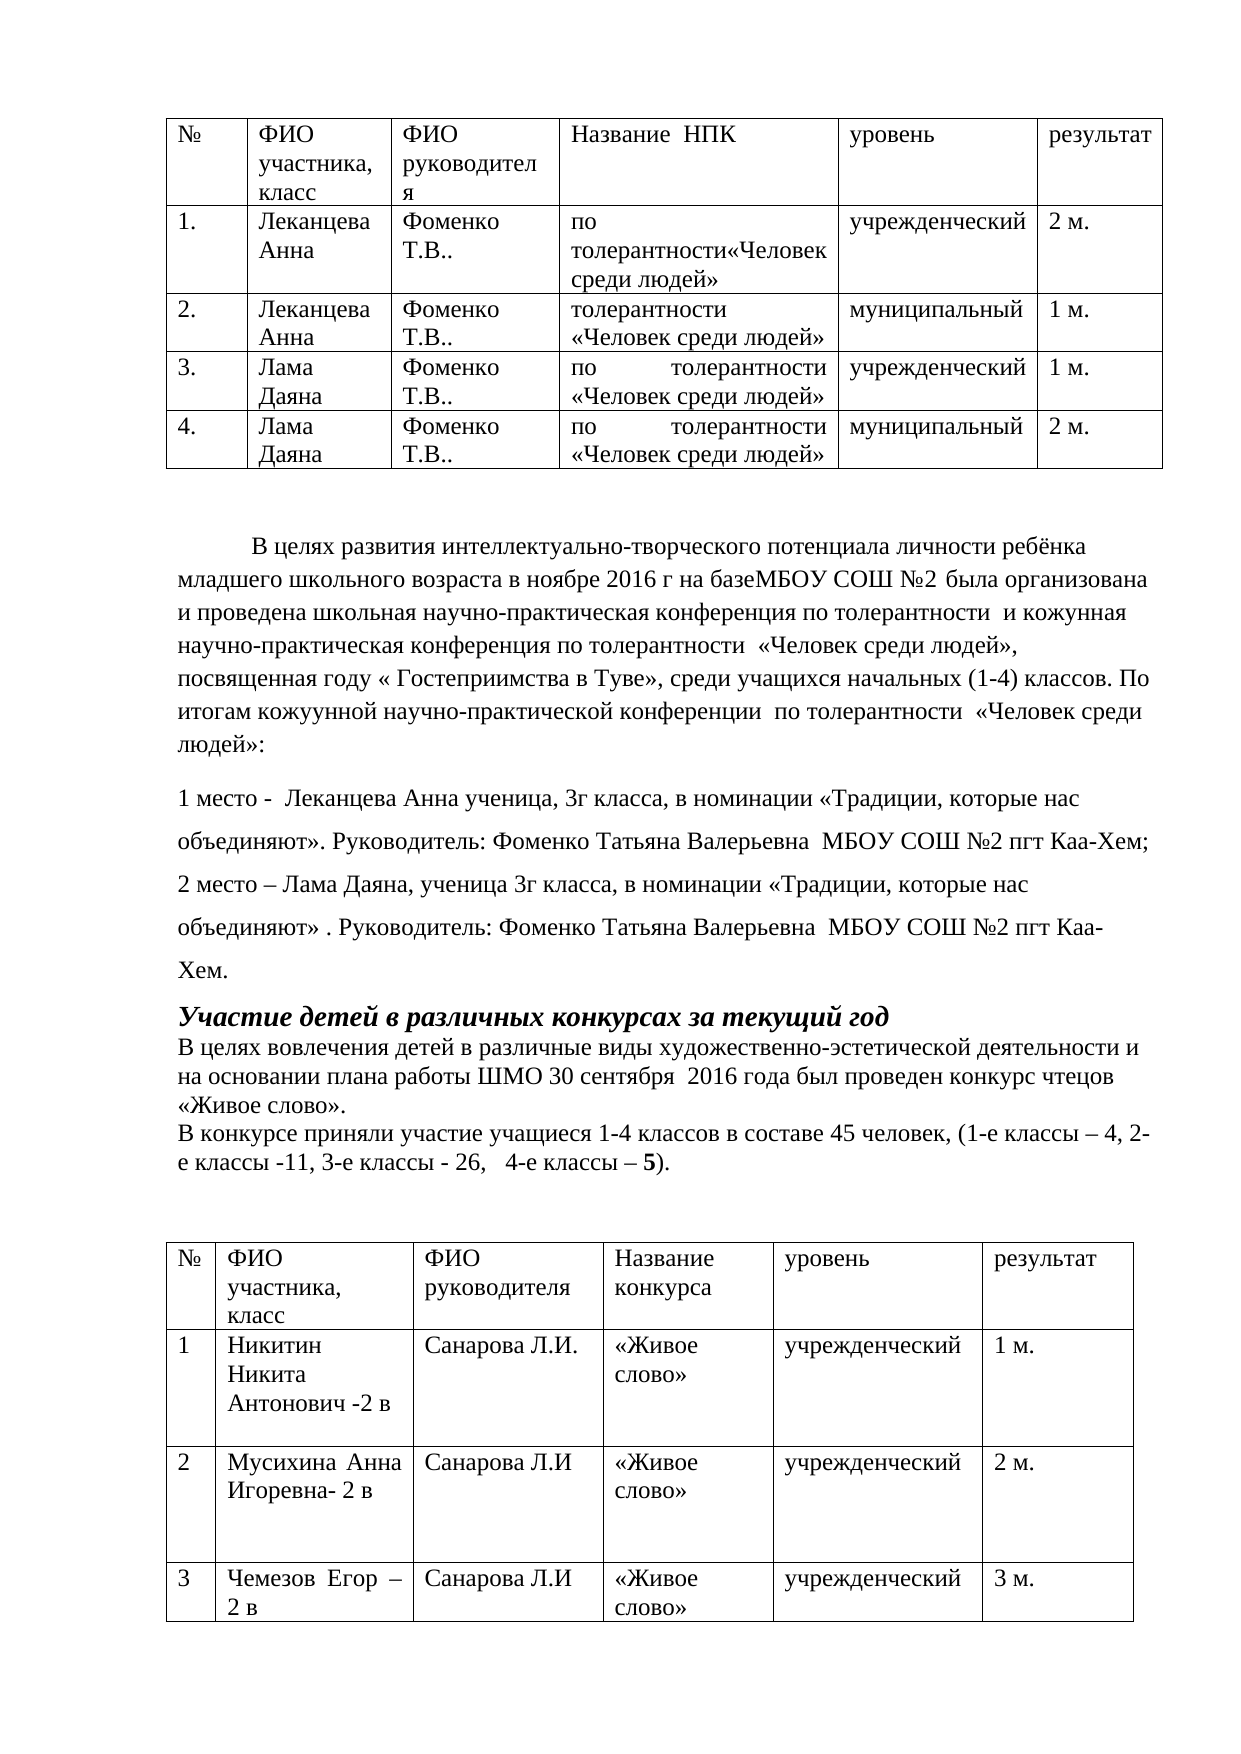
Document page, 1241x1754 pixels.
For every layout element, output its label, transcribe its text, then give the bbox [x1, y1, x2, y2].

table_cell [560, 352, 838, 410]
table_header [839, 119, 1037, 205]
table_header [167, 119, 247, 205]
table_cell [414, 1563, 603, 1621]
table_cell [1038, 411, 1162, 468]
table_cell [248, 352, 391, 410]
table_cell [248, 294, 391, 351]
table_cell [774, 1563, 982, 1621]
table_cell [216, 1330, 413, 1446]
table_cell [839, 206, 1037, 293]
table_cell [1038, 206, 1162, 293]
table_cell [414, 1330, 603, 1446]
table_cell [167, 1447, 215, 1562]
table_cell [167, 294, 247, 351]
text В целях развития интеллектуально-творческого потенциала личности ребёнка младшего школьного возраста в ноябре 2016 г на базеМБОУ СОШ №2 была организована и проведена школьная научно-практическая конференция по толерантности и кожунная научно-практическая конференция по толерантности «Человек среди людей», посвященная году « Гостеприимства в Туве», среди учащихся начальных (1-4) классов. По итогам кожуунной научно-практической конференции по толерантности «Человек среди людей»: [177, 531, 1152, 758]
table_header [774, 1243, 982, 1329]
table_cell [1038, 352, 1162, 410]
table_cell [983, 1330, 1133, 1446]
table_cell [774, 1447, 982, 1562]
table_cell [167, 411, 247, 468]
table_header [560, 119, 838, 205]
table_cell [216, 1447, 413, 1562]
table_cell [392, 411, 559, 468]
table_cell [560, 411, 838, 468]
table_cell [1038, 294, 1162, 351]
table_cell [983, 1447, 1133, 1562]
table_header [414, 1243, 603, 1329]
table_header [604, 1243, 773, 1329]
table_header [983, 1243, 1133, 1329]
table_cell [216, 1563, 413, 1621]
text В конкурсе приняли участие учащиеся 1-4 классов в составе 45 человек, (1-е классы – 4, 2-е классы -11, 3-е классы - 26, 4-е классы – 5). [177, 1118, 1152, 1176]
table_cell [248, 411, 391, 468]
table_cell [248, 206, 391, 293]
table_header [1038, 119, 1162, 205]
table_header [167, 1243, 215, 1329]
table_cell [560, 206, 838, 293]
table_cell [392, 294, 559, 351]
text В целях вовлечения детей в различные виды художественно-эстетической деятельности и на основании плана работы ШМО 30 сентября 2016 года был проведен конкурс чтецов «Живое слово». [177, 1032, 1152, 1118]
text 1 место - Леканцева Анна ученица, 3г класса, в номинации «Традиции, которые нас объединяют». Руководитель: Фоменко Татьяна Валерьевна МБОУ СОШ №2 пгт Каа-Хем; [177, 783, 1152, 855]
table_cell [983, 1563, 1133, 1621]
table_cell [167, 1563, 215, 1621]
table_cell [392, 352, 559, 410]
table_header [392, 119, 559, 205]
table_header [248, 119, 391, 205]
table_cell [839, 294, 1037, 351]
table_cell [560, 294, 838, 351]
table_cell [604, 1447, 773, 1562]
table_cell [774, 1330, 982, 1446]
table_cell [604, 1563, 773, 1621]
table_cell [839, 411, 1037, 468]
text 2 место – Лама Даяна, ученица 3г класса, в номинации «Традиции, которые нас объединяют» . Руководитель: Фоменко Татьяна Валерьевна МБОУ СОШ №2 пгт Каа-Хем. [177, 869, 1152, 984]
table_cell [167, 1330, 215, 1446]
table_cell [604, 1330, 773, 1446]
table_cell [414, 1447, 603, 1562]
text Участие детей в различных конкурсах за текущий год [177, 999, 1152, 1032]
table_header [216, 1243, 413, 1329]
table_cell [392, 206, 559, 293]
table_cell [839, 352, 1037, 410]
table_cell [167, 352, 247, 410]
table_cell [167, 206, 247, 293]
